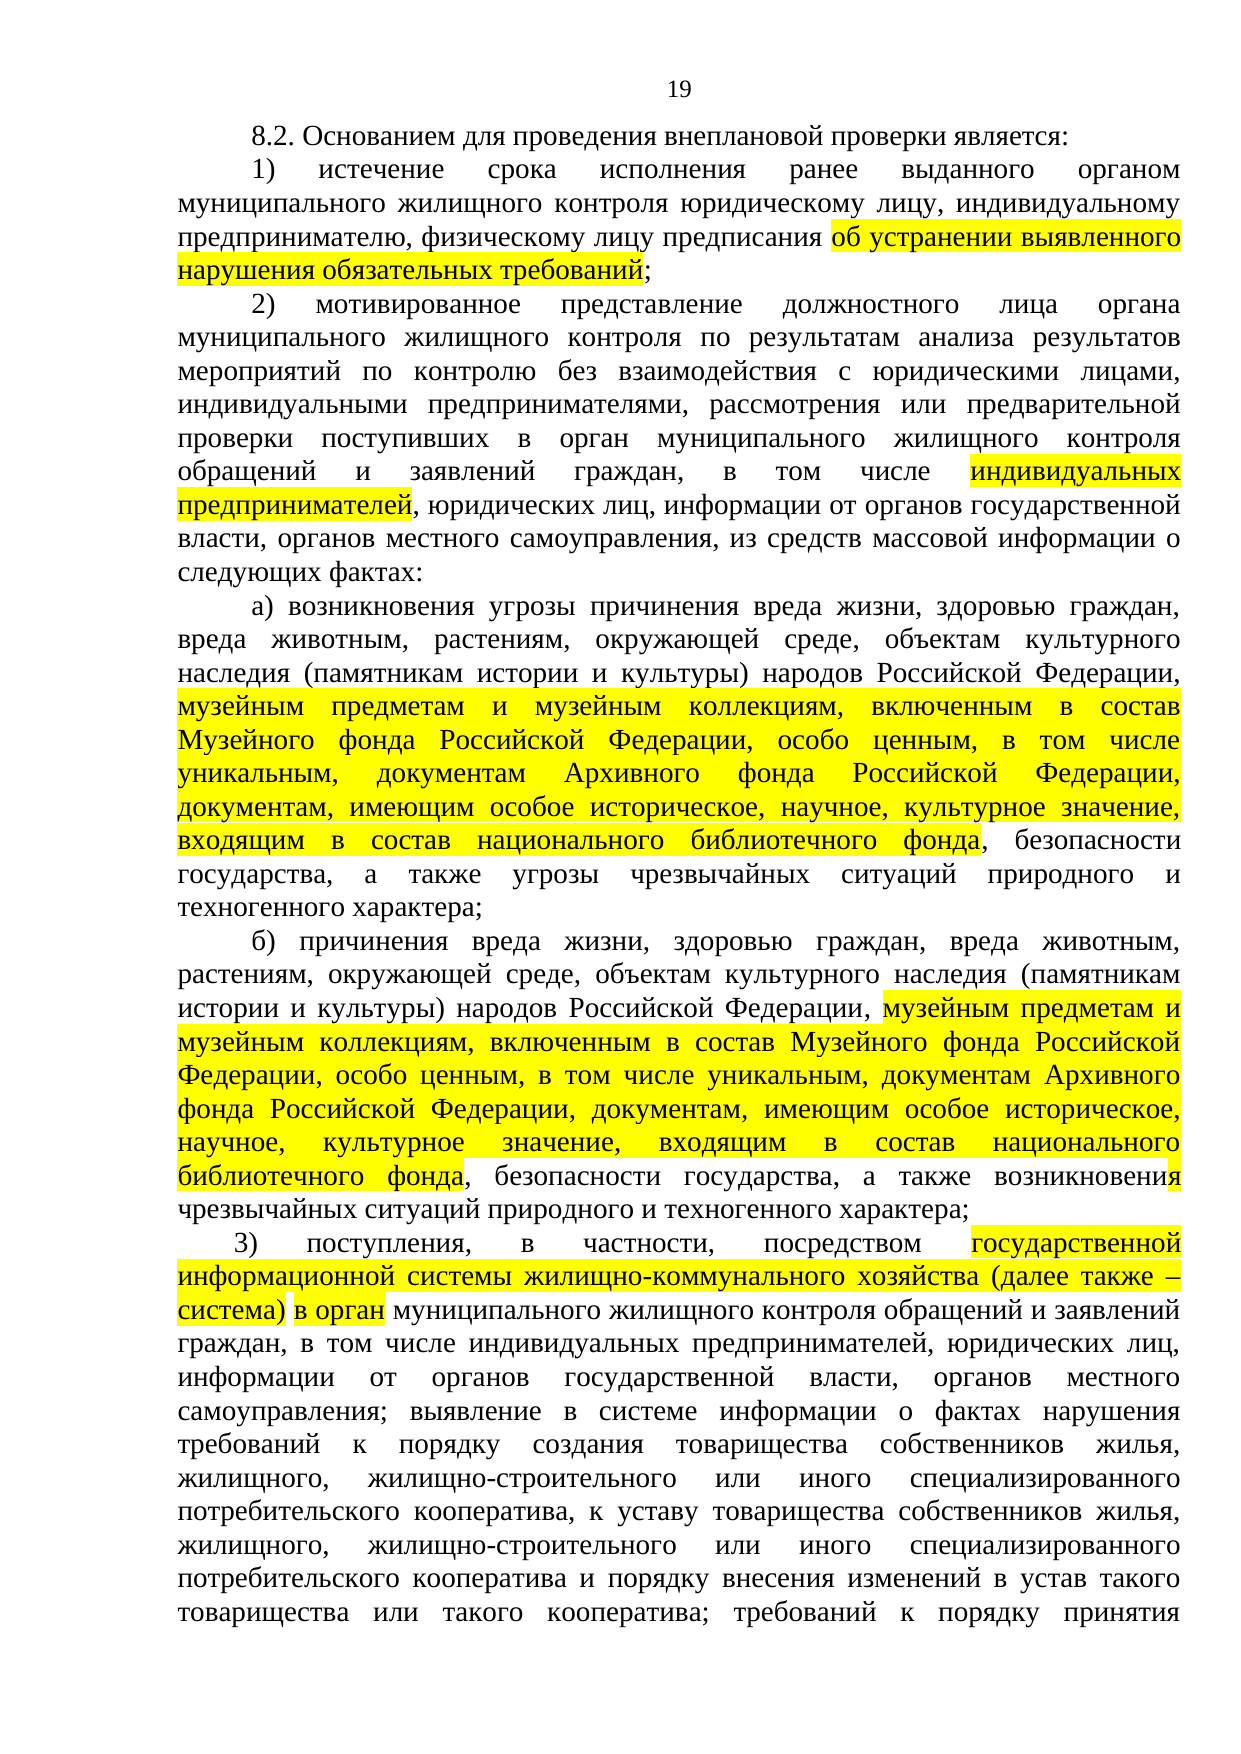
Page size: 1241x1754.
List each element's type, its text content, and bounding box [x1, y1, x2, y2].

text 2) мотивированное представление должностного лица органа муниципального жилищного контроля по результатам анализа результатов мероприятий по контролю без взаимодействия с юридическими лицами, индивидуальными предпринимателями, рассмотрения или предварительной проверки поступивших в орган муниципального жилищного контроля обращений и заявлений граждан, в том числе индивидуальных предпринимателей, юридических лиц, информации от органов государственной власти, органов местного самоуправления, из средств массовой информации о следующих фактах: [177, 286, 1181, 588]
text а) возникновения угрозы причинения вреда жизни, здоровью граждан, вреда животным, растениям, окружающей среде, объектам культурного наследия (памятникам истории и культуры) народов Российской Федерации, музейным предметам и музейным коллекциям, включенным в состав Музейного фонда Российской Федерации, особо ценным, в том числе уникальным, документам Архивного фонда Российской Федерации, документам, имеющим особое историческое, научное, культурное значение, входящим в состав национального библиотечного фонда, безопасности государства, а также угрозы чрезвычайных ситуаций природного и техногенного характера; [177, 588, 1181, 688]
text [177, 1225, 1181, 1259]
text б) причинения вреда жизни, здоровью граждан, вреда животным, растениям, окружающей среде, объектам культурного наследия (памятникам истории и культуры) народов Российской Федерации, музейным предметам и музейным коллекциям, включенным в состав Музейного фонда Российской Федерации, особо ценным, в том числе уникальным, документам Архивного фонда Российской Федерации, документам, имеющим особое историческое, научное, культурное значение, входящим в состав национального библиотечного фонда, безопасности государства, а также возникновения чрезвычайных ситуаций природного и техногенного характера; [177, 1158, 1181, 1225]
text б) причинения вреда жизни, здоровью граждан, вреда животным, растениям, окружающей среде, объектам культурного наследия (памятникам истории и культуры) народов Российской Федерации, музейным предметам и музейным коллекциям, включенным в состав Музейного фонда Российской Федерации, особо ценным, в том числе уникальным, документам Архивного фонда Российской Федерации, документам, имеющим особое историческое, научное, культурное значение, входящим в состав национального библиотечного фонда, безопасности государства, а также возникновения чрезвычайных ситуаций природного и техногенного характера; [177, 923, 1181, 1024]
text а) возникновения угрозы причинения вреда жизни, здоровью граждан, вреда животным, растениям, окружающей среде, объектам культурного наследия (памятникам истории и культуры) народов Российской Федерации, музейным предметам и музейным коллекциям, включенным в состав Музейного фонда Российской Федерации, особо ценным, в том числе уникальным, документам Архивного фонда Российской Федерации, документам, имеющим особое историческое, научное, культурное значение, входящим в состав национального библиотечного фонда, безопасности государства, а также угрозы чрезвычайных ситуаций природного и техногенного характера; [177, 822, 1181, 923]
text 1) истечение срока исполнения ранее выданного органом муниципального жилищного контроля юридическому лицу, индивидуальному предпринимателю, физическому лицу предписания об устранении выявленного нарушения обязательных требований; [177, 152, 1181, 286]
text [177, 1292, 1181, 1627]
text 8.2. Основанием для проведения внеплановой проверки является: [177, 118, 1181, 152]
